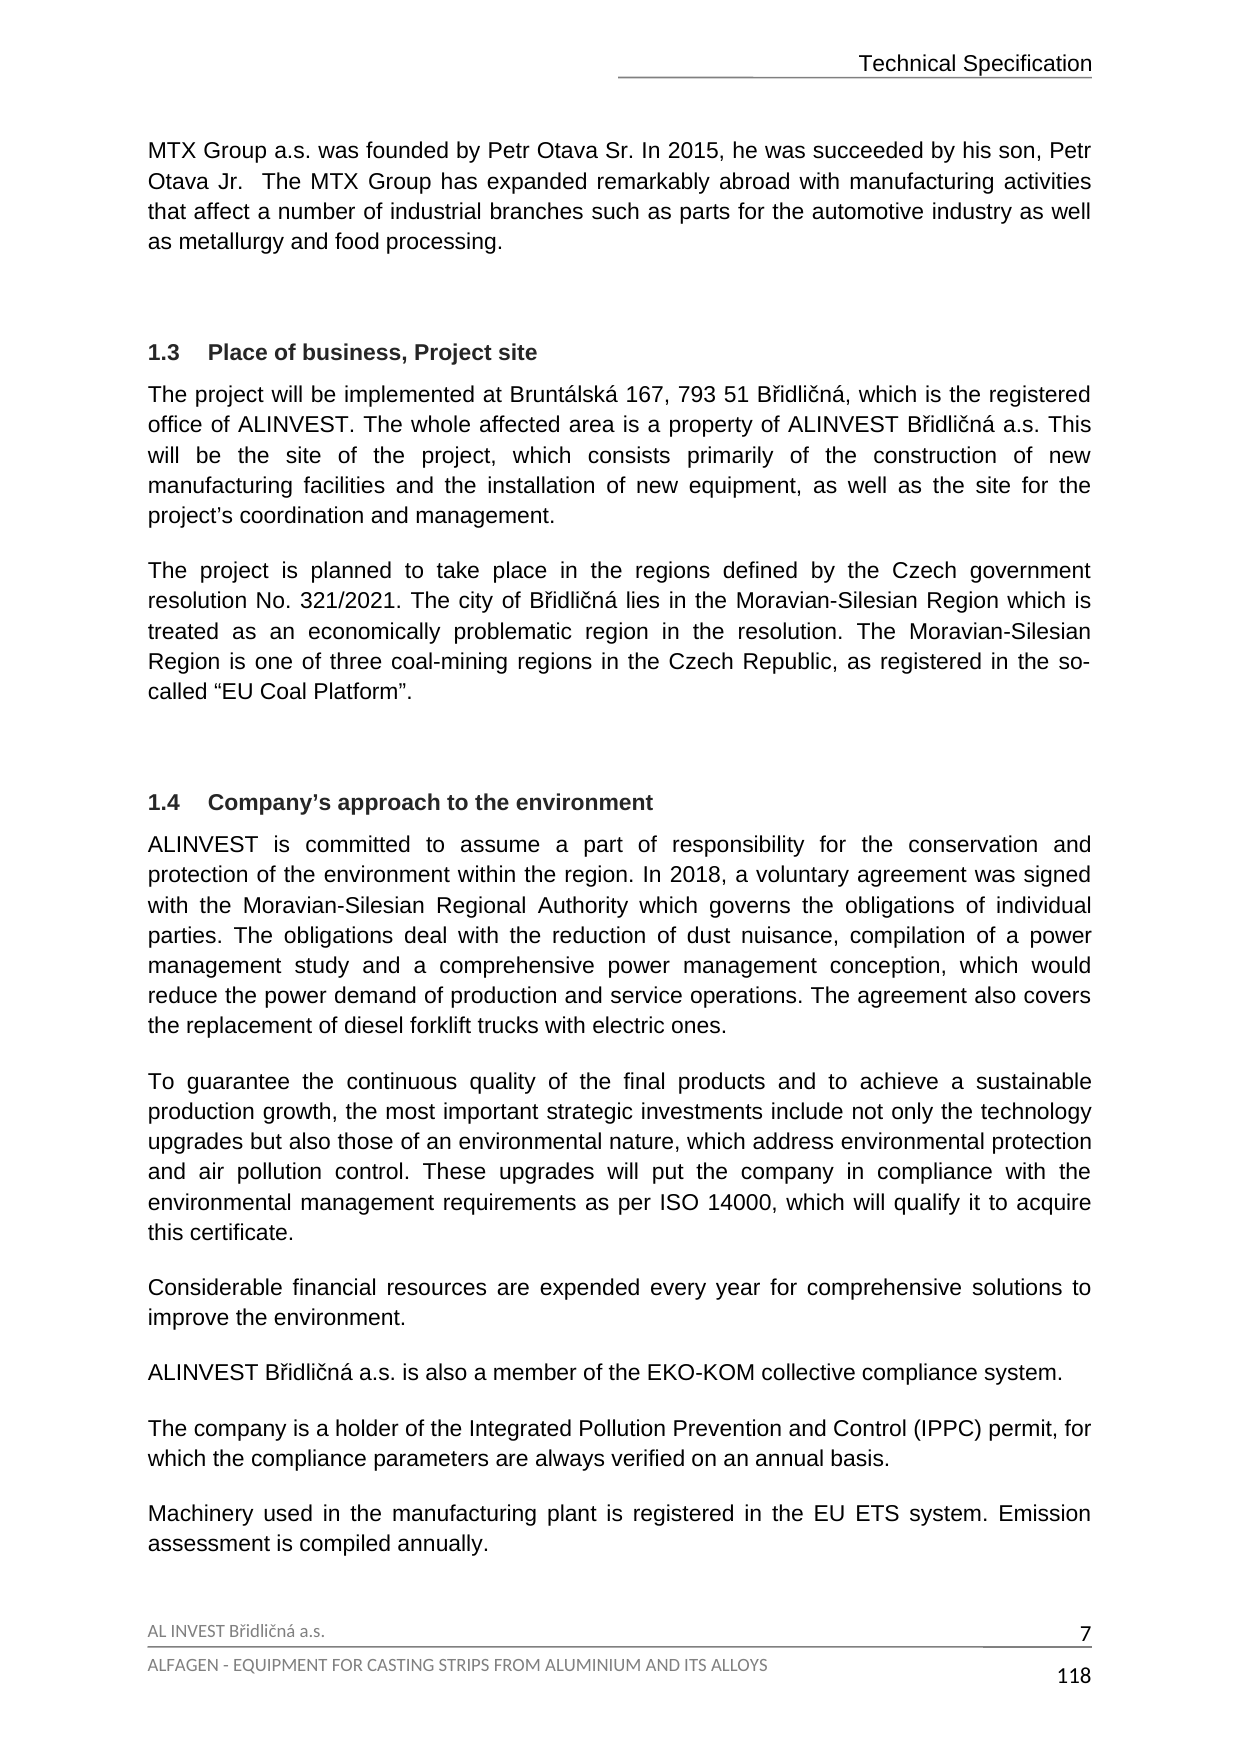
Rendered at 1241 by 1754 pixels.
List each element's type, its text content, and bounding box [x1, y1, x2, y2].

text MTX Group a.s. was founded by Petr Otava Sr. In 2015, he was succeeded by his son, Petr Otava Jr. The MTX Group has expanded remarkably abroad with manufacturing activities that affect a number of industrial branches such as parts for the automotive industry as well as metallurgy and food processing. [148, 137, 1092, 254]
text The project will be implemented at Bruntálská 167, 793 51 Břidličná, which is the registered office of ALINVEST. The whole affected area is a property of ALINVEST Břidličná a.s. This will be the site of the project, which consists primarily of the construction of new manufacturing facilities and the installation of new equipment, as well as the site for the project’s coordination and management. [148, 381, 1092, 528]
text To guarantee the continuous quality of the final products and to achieve a sustainable production growth, the most important strategic investments include not only the technology upgrades but also those of an environmental nature, which address environmental protection and air pollution control. These upgrades will put the company in compliance with the environmental management requirements as per ISO 14000, which will qualify it to acquire this certificate. [148, 1068, 1092, 1245]
text Considerable financial resources are expended every year for comprehensive solutions to improve the environment. [148, 1274, 1092, 1330]
text The project is planned to take place in the regions defined by the Czech government resolution No. 321/2021. The city of Břidličná lies in the Moravian-Silesian Region which is treated as an economically problematic region in the resolution. The Moravian-Silesian Region is one of three coal-mining regions in the Czech Republic, as registered in the so-called “EU Coal Platform”. [148, 557, 1092, 704]
text ALINVEST Břidličná a.s. is also a member of the EKO-KOM collective compliance system. [148, 1359, 1092, 1386]
text Company’s approach to the environment [148, 788, 1092, 815]
text The company is a holder of the Integrated Pollution Prevention and Control (IPPC) permit, for which the compliance parameters are always verified on an annual basis. [148, 1414, 1092, 1471]
text Machinery used in the manufacturing plant is registered in the EU ETS system. Emission assessment is compiled annually. [148, 1500, 1092, 1556]
text ALINVEST is committed to assume a part of responsibility for the conservation and protection of the environment within the region. In 2018, a voluntary agreement was signed with the Moravian-Silesian Regional Authority which governs the obligations of individual parties. The obligations deal with the reduction of dust nuisance, compilation of a power management study and a comprehensive power management conception, which would reduce the power demand of production and service operations. The agreement also covers the replacement of diesel forklift trucks with electric ones. [148, 831, 1092, 1039]
text Place of business, Project site [148, 338, 1092, 365]
